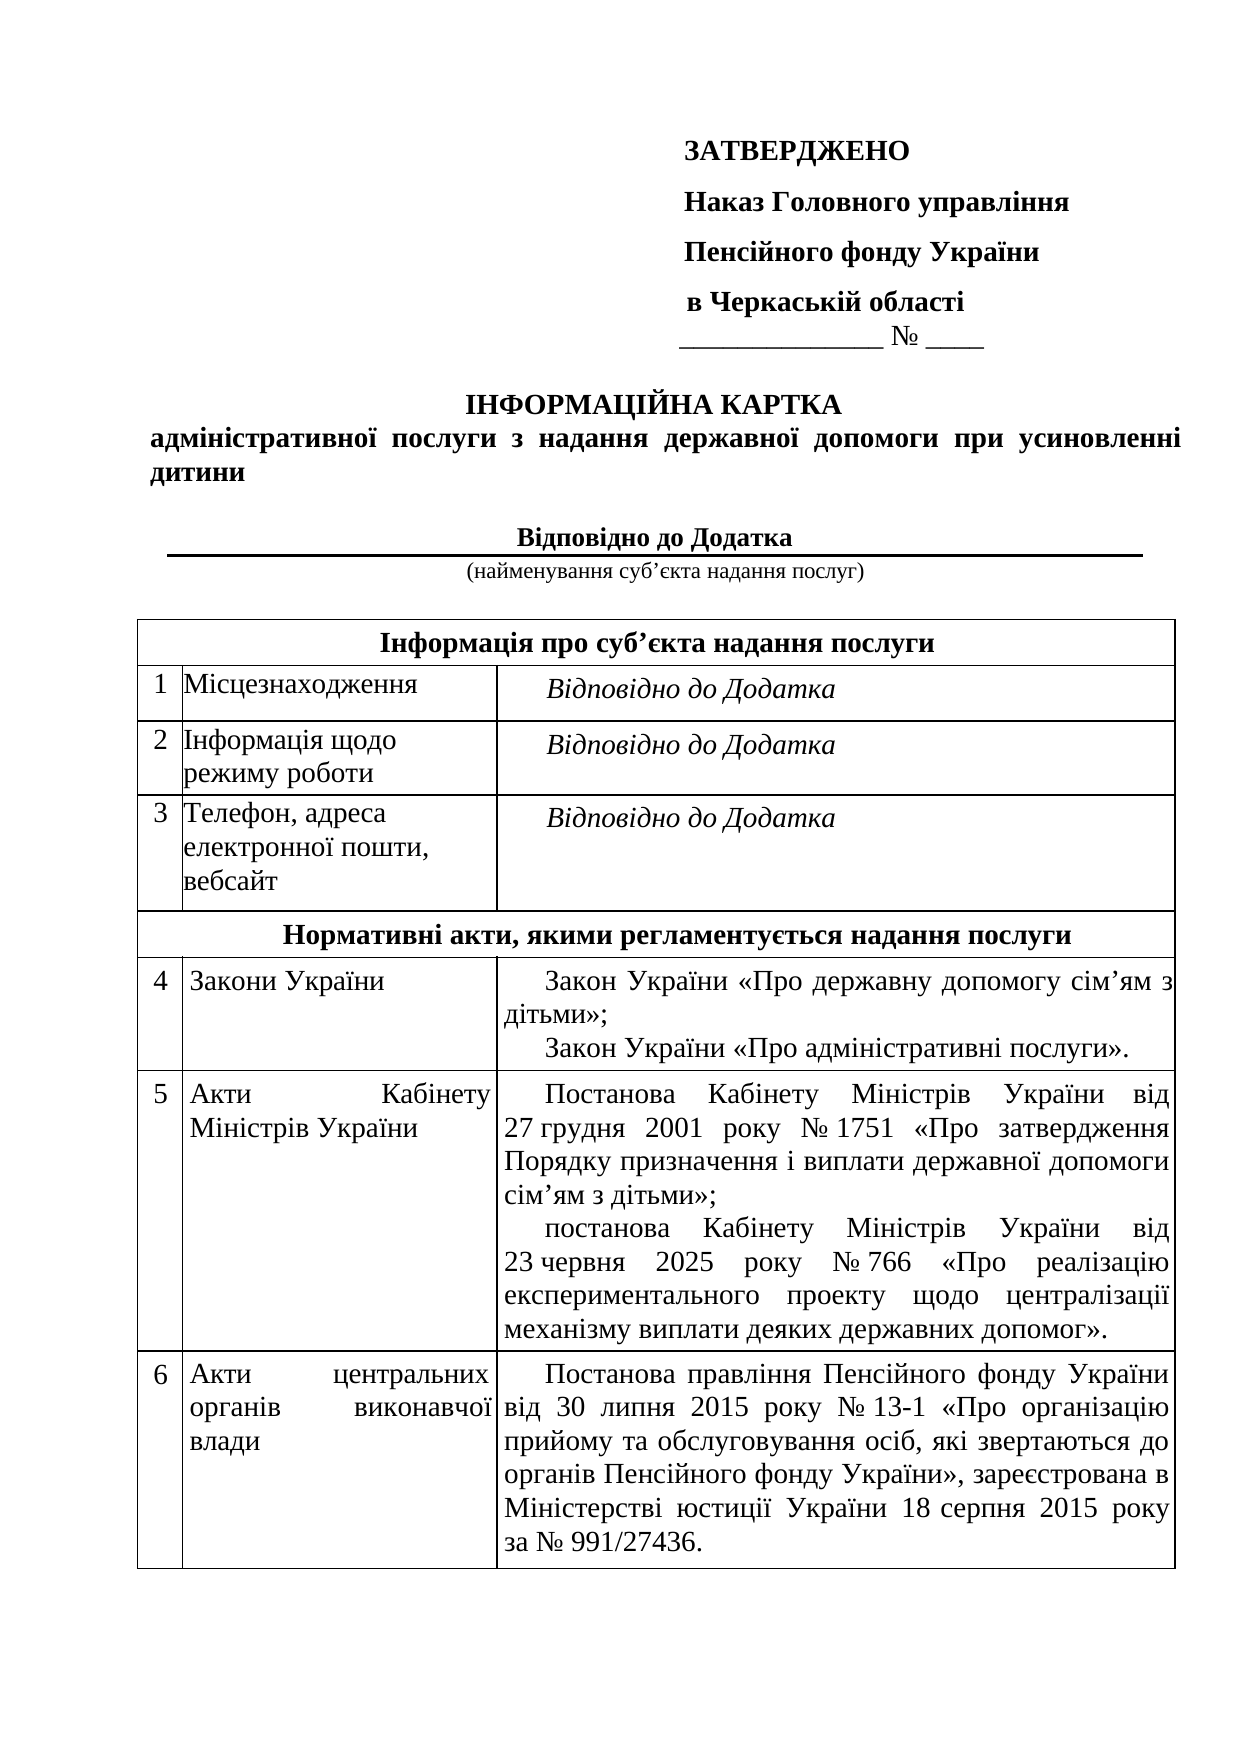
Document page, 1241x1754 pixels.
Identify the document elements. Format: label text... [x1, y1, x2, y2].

table_cell Місцезнаходження [183, 666, 496, 720]
text ЗАТВЕРДЖЕНО [684, 133, 1181, 167]
table_cell Постанова Кабінету Міністрів України від 27 грудня 2001 року № 1751 «Про затвердження Порядку призначення і виплати державної допомоги сім’ям з дітьми»; постанова Кабінету Міністрів України від 23 червня 2025 року № 766 «Про реалізацію експериментального проекту щодо централізації механізму виплати деяких державних допомог». [498, 1071, 1174, 1350]
text Пенсійного фонду України [684, 234, 1181, 267]
text (найменування суб’єкта надання послуг) [229, 557, 1102, 584]
table_cell Інформація щодо режиму роботи [183, 722, 496, 794]
table_cell 1 [138, 666, 182, 720]
table_cell Закони України [183, 958, 496, 1069]
table_cell Акти центральних органів виконавчої влади [183, 1352, 496, 1568]
table_cell Телефон, адреса електронної пошти, вебсайт [183, 796, 496, 910]
text ІНФОРМАЦІЙНА КАРТКА [133, 387, 1174, 421]
table_cell Відповідно до Додатка [498, 722, 1174, 794]
table_cell Постанова правління Пенсійного фонду України від 30 липня 2015 року № 13-1 «Про організацію прийому та обслуговування осіб, які звертаються до органів Пенсійного фонду України», зареєстрована в Міністерстві юстиції України 18 серпня 2015 року за № 991/27436. [498, 1352, 1174, 1568]
table_cell Закон України «Про державну допомогу сім’ям з дітьми»; Закон України «Про адміністративні послуги». [498, 958, 1174, 1069]
table_cell 5 [138, 1071, 182, 1350]
text Відповідно до Додатка [167, 521, 1143, 554]
text ______________ № ____ [133, 318, 1181, 351]
table_cell 6 [138, 1352, 182, 1568]
table_cell Відповідно до Додатка [498, 666, 1174, 720]
text адміністративної послуги з надання державної допомоги при усиновленні дитини [150, 421, 1181, 488]
table_header Інформація про суб’єкта надання послуги [138, 620, 1174, 665]
table_cell Акти Кабінету Міністрів України [183, 1071, 496, 1350]
table_cell Відповідно до Додатка [498, 796, 1174, 910]
table_cell Нормативні акти, якими регламентується надання послуги [138, 912, 1174, 956]
table_cell 4 [138, 958, 182, 1069]
text Наказ Головного управління [684, 184, 1181, 217]
text в Черкаській області [133, 284, 1181, 318]
table_cell 3 [138, 796, 182, 910]
table_cell 2 [138, 722, 182, 794]
